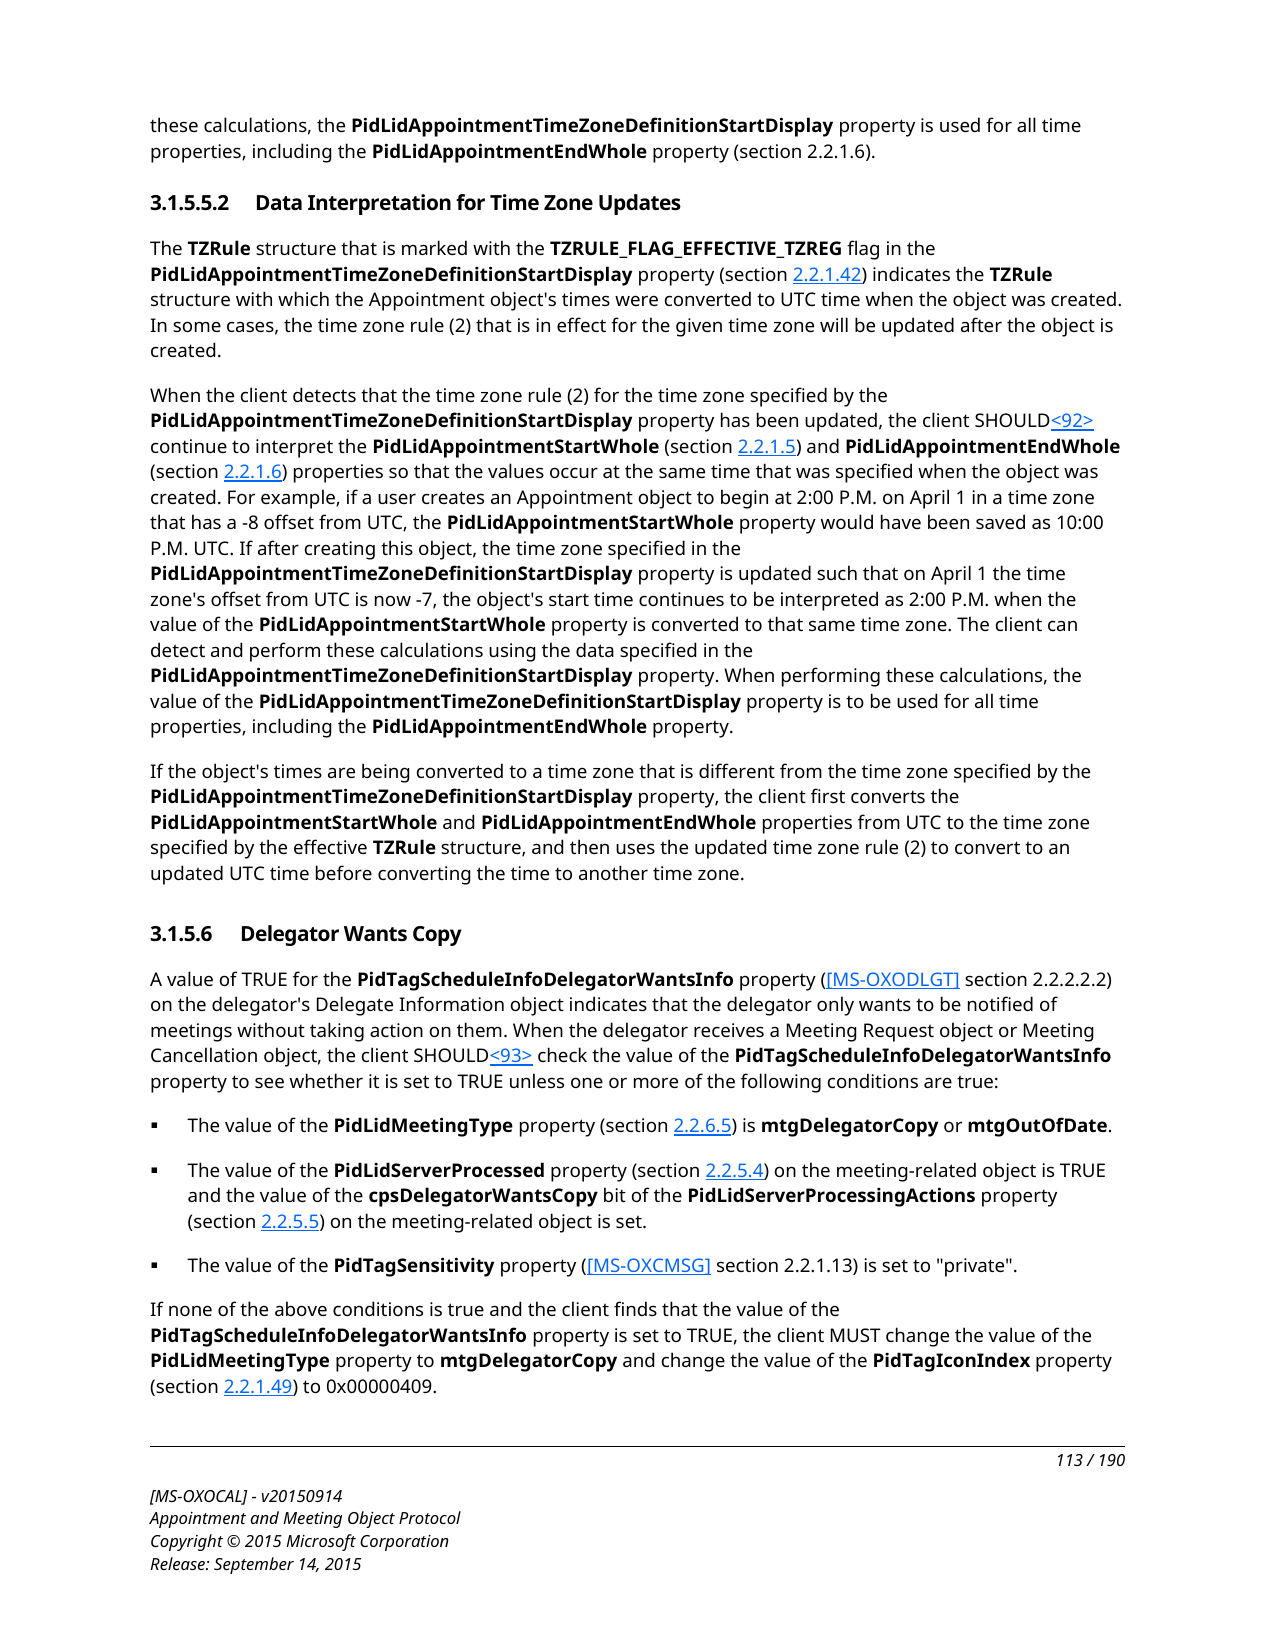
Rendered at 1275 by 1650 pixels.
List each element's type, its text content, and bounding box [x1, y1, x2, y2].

subtitle Data Interpretation for Time Zone Updates [150, 188, 1125, 217]
list The value of the PidTagSensitivity property ([MS-OXCMSG] section 2.2.1.13) is set to "private". [150, 1252, 1125, 1278]
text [150, 112, 1125, 163]
text The TZRule structure that is marked with the TZRULE_FLAG_EFFECTIVE_TZREG flag in the PidLidAppointmentTimeZoneDefinitionStartDisplay property (section 2.2.1.42) indicates the TZRule structure with which the Appointment object's times were converted to UTC time when the object was created. In some cases, the time zone rule (2) that is in effect for the given time zone will be updated after the object is created. [150, 236, 1125, 363]
list The value of the PidLidServerProcessed property (section 2.2.5.4) on the meeting-related object is TRUE and the value of the cpsDelegatorWantsCopy bit of the PidLidServerProcessingActions property (section 2.2.5.5) on the meeting-related object is set. [150, 1157, 1125, 1233]
list The value of the PidLidMeetingType property (section 2.2.6.5) is mtgDelegatorCopy or mtgOutOfDate. [150, 1113, 1125, 1138]
text When the client detects that the time zone rule (2) for the time zone specified by the PidLidAppointmentTimeZoneDefinitionStartDisplay property has been updated, the client SHOULD<92> continue to interpret the PidLidAppointmentStartWhole (section 2.2.1.5) and PidLidAppointmentEndWhole (section 2.2.1.6) properties so that the values occur at the same time that was specified when the object was created. For example, if a user creates an Appointment object to begin at 2:00 P.M. on April 1 in a time zone that has a -8 offset from UTC, the PidLidAppointmentStartWhole property would have been saved as 10:00 P.M. UTC. If after creating this object, the time zone specified in the PidLidAppointmentTimeZoneDefinitionStartDisplay property is updated such that on April 1 the time zone's offset from UTC is now -7, the object's start time continues to be interpreted as 2:00 P.M. when the value of the PidLidAppointmentStartWhole property is converted to that same time zone. The client can detect and perform these calculations using the data specified in the PidLidAppointmentTimeZoneDefinitionStartDisplay property. When performing these calculations, the value of the PidLidAppointmentTimeZoneDefinitionStartDisplay property is to be used for all time properties, including the PidLidAppointmentEndWhole property. [150, 382, 1125, 739]
text If none of the above conditions is true and the client finds that the value of the PidTagScheduleInfoDelegatorWantsInfo property is set to TRUE, the client MUST change the value of the PidLidMeetingType property to mtgDelegatorCopy and change the value of the PidTagIconIndex property (section 2.2.1.49) to 0x00000409. [150, 1296, 1125, 1398]
subtitle Delegator Wants Copy [150, 919, 1125, 947]
text A value of TRUE for the PidTagScheduleInfoDelegatorWantsInfo property ([MS-OXODLGT] section 2.2.2.2.2) on the delegator's Delegate Information object indicates that the delegator only wants to be notified of meetings without taking action on them. When the delegator receives a Meeting Request object or Meeting Cancellation object, the client SHOULD<93> check the value of the PidTagScheduleInfoDelegatorWantsInfo property to see whether it is set to TRUE unless one or more of the following conditions are true: [150, 966, 1125, 1094]
text If the object's times are being converted to a time zone that is different from the time zone specified by the PidLidAppointmentTimeZoneDefinitionStartDisplay property, the client first converts the PidLidAppointmentStartWhole and PidLidAppointmentEndWhole properties from UTC to the time zone specified by the effective TZRule structure, and then uses the updated time zone rule (2) to convert to an updated UTC time before converting the time to another time zone. [150, 758, 1125, 886]
